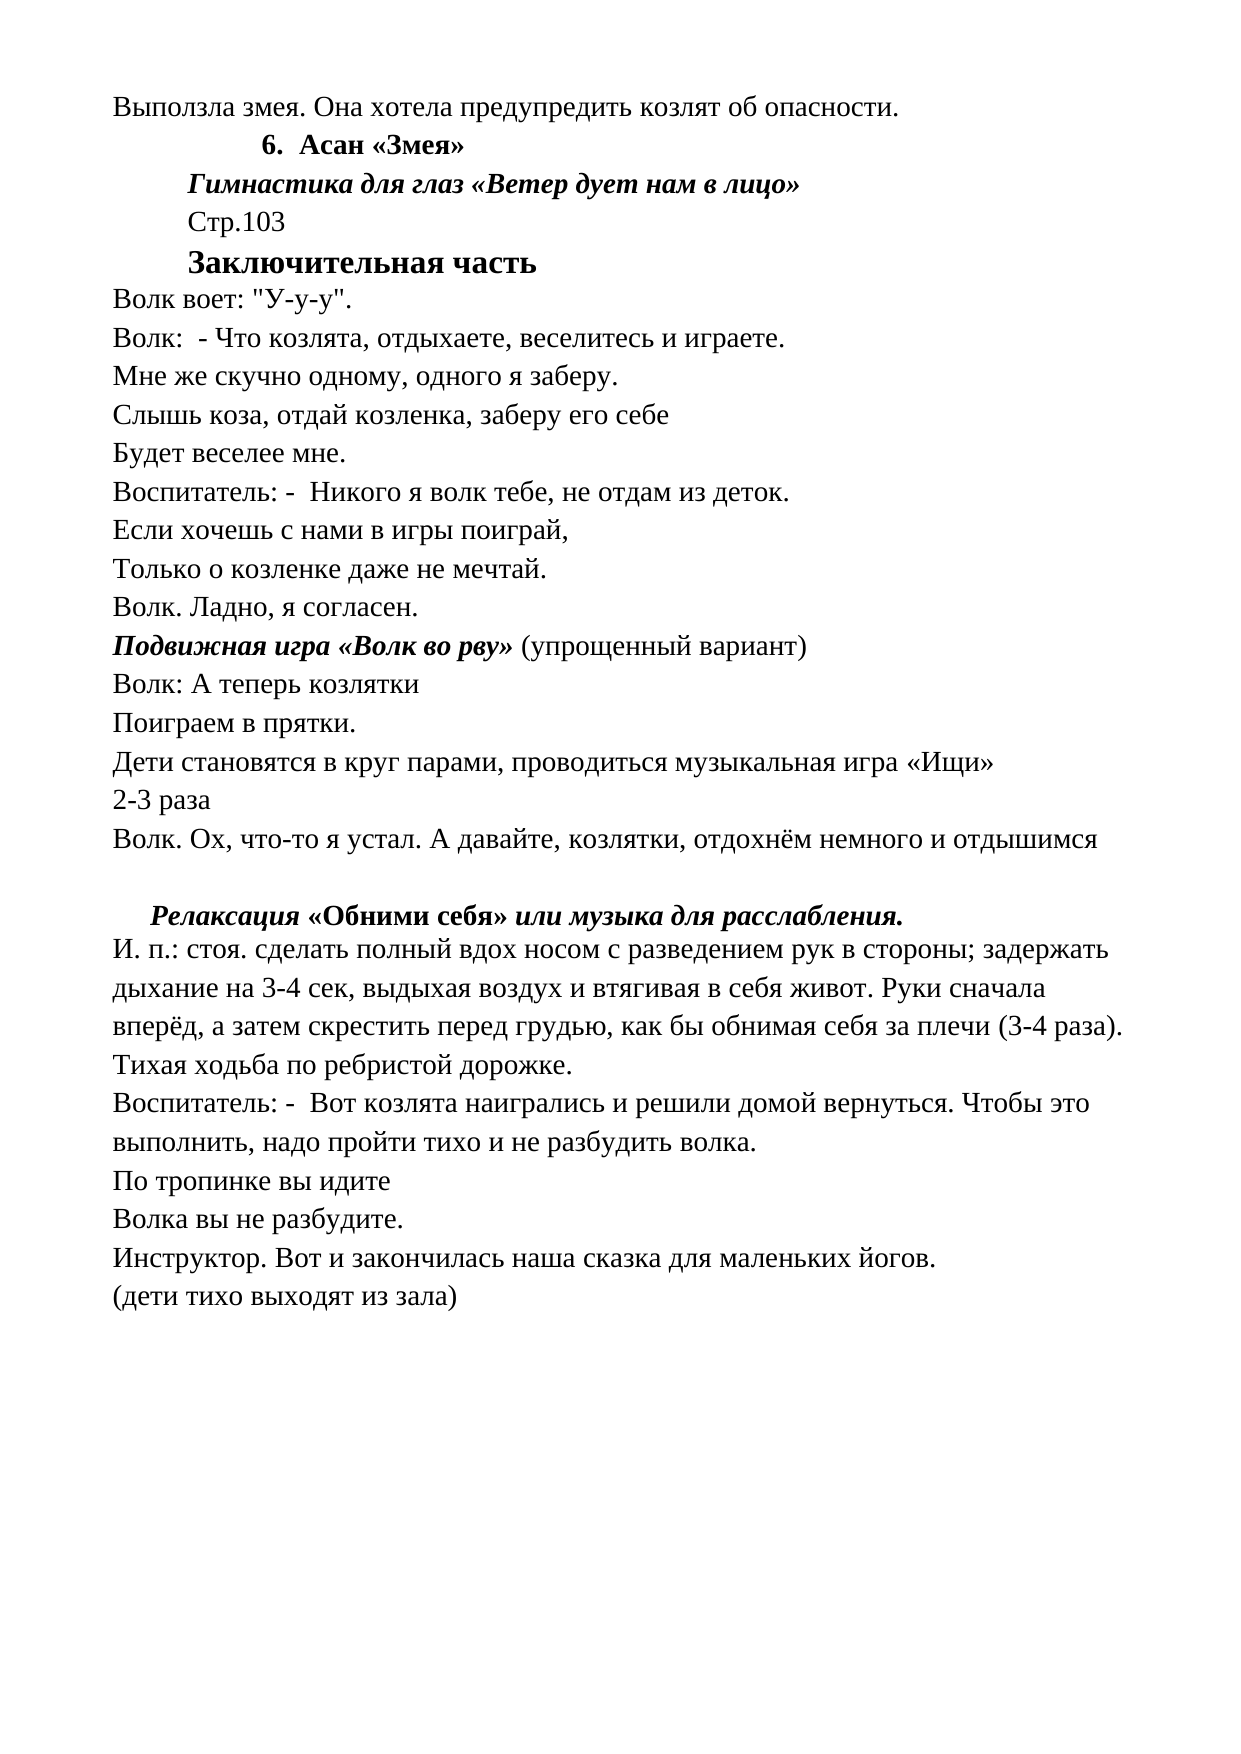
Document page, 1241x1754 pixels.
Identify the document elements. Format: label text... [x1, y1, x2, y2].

text Тихая ходьба по ребристой дорожке. [112, 1047, 1128, 1081]
list Асан «Змея» [261, 127, 1128, 161]
text Заключительная часть [187, 243, 1128, 281]
list Гимнастика для глаз «Ветер дует нам в лицо» [187, 166, 1128, 199]
text Воспитатель: - Никого я волк тебе, не отдам из деток. [112, 474, 1128, 507]
text Волка вы не разбудите. [112, 1201, 1128, 1235]
text Выползла змея. Она хотела предупредить козлят об опасности. [112, 89, 1128, 122]
text Волк: - Что козлята, отдыхаете, веселитесь и играете. [112, 320, 1128, 353]
text Волк. Ох, что-то я устал. А давайте, козлятки, отдохнём немного и отдышимся [112, 821, 1128, 854]
text Будет веселее мне. [112, 435, 1128, 469]
text Волк: А теперь козлятки [112, 667, 1128, 700]
text Инструктор. Вот и закончилась наша сказка для маленьких йогов. [112, 1240, 1128, 1273]
text По тропинке вы идите [112, 1163, 1128, 1196]
text Волк. Ладно, я согласен. [112, 589, 1128, 623]
text Релаксация «Обними себя» или музыка для расслабления. [112, 898, 1128, 931]
list Стр.103 [187, 204, 1128, 238]
text Подвижная игра «Волк во рву» (упрощенный вариант) [112, 628, 1128, 662]
text Дети становятся в круг парами, проводиться музыкальная игра «Ищи» [112, 744, 1128, 777]
text Воспитатель: - Вот козлята наигрались и решили домой вернуться. Чтобы это выполнить, надо пройти тихо и не разбудить волка. [112, 1086, 1128, 1158]
text Слышь коза, отдай козленка, заберу его себе [112, 397, 1128, 430]
text Только о козленке даже не мечтай. [112, 551, 1128, 584]
text И. п.: стоя. сделать полный вдох носом с разведением рук в стороны; задержать дыхание на 3-4 сек, выдыхая воздух и втягивая в себя живот. Руки сначала вперёд, а затем скрестить перед грудью, как бы обнимая себя за плечи (3-4 раза). [112, 931, 1128, 1042]
text 2-3 раза [112, 782, 1128, 816]
text Поиграем в прятки. [112, 705, 1128, 739]
text (дети тихо выходят из зала) [112, 1278, 1128, 1312]
text Если хочешь с нами в игры поиграй, [112, 512, 1128, 546]
text Волк воет: "У-у-у". [112, 281, 1128, 315]
text Мне же скучно одному, одного я заберу. [112, 358, 1128, 392]
